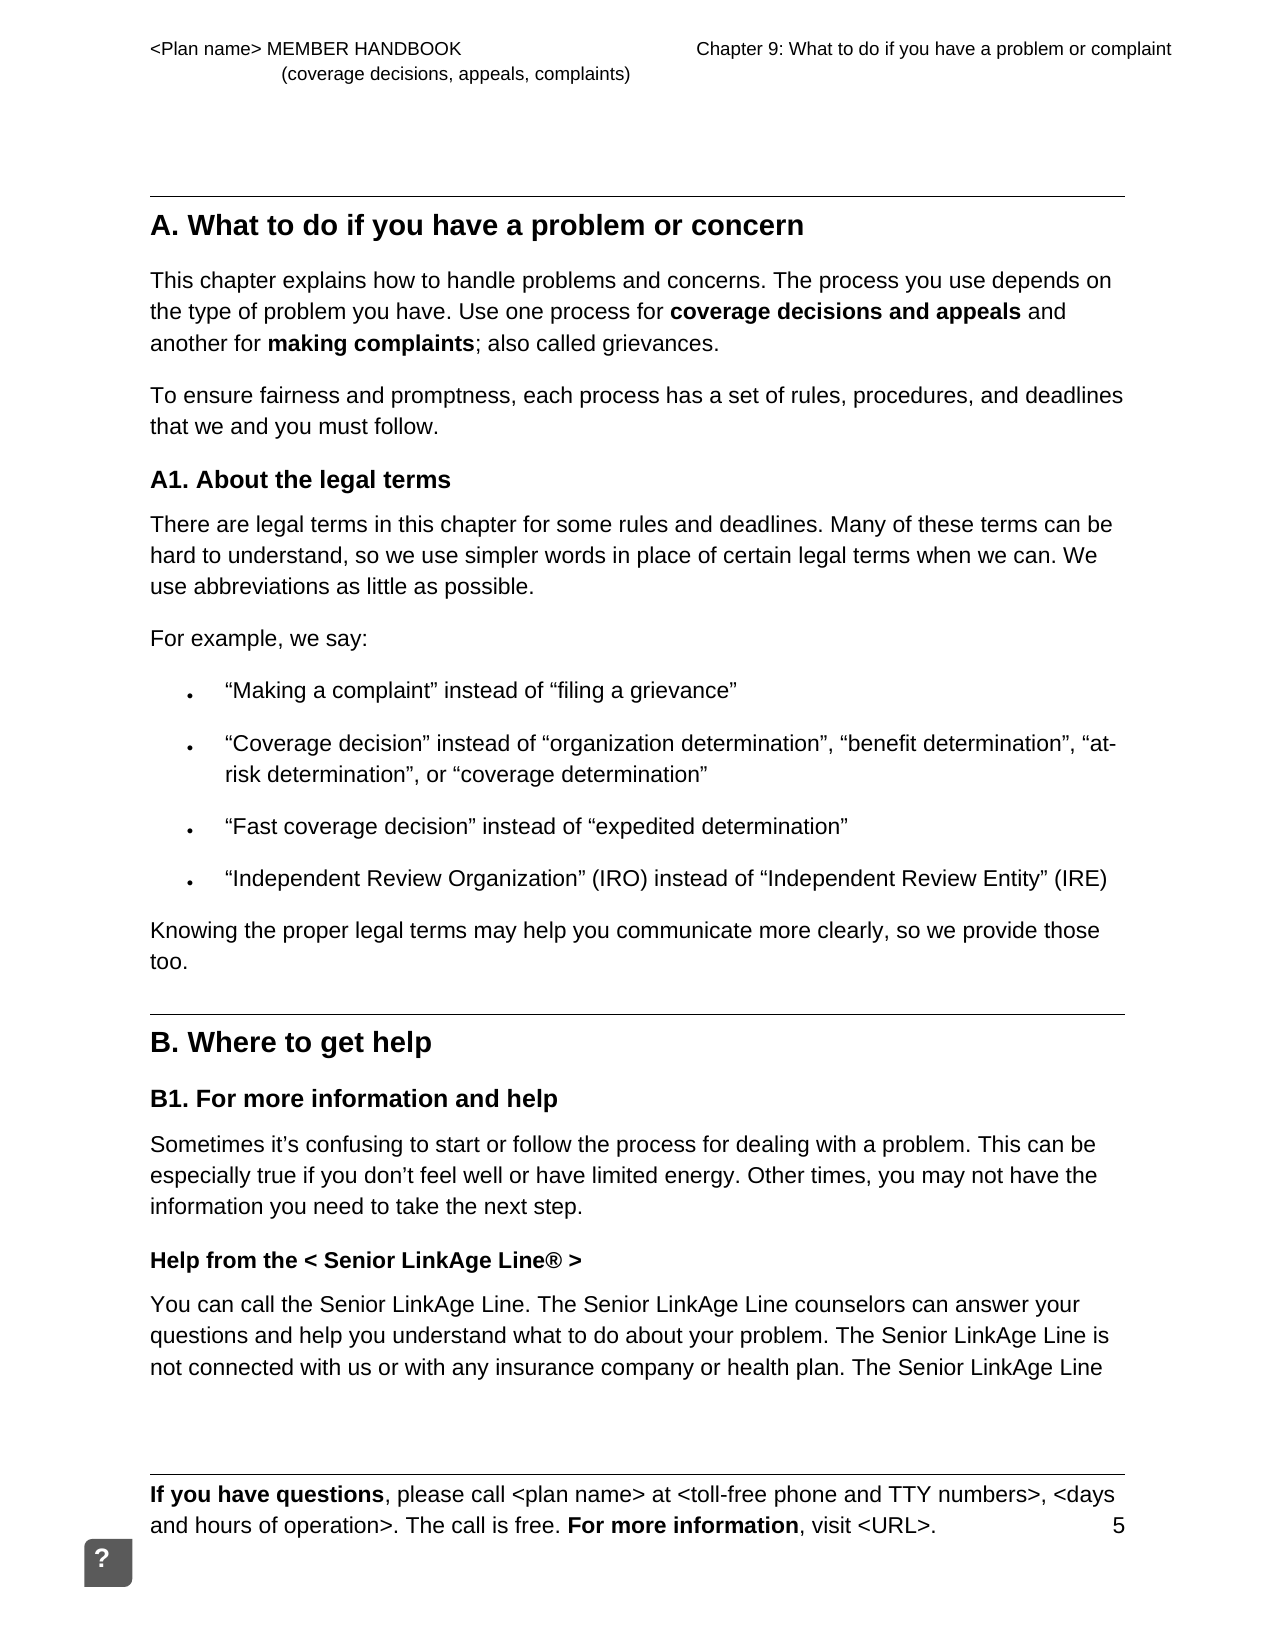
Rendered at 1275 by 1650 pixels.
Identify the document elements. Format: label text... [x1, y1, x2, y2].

list “Coverage decision” instead of “organization determination”, “benefit determination”, “at-risk determination”, or “coverage determination” [187, 726, 1125, 788]
text Sometimes it’s confusing to start or follow the process for dealing with a problem. This can be especially true if you don’t feel well or have limited energy. Other times, you may not have the information you need to take the next step. [150, 1127, 1125, 1221]
subtitle B1. For more information and help [150, 1081, 1050, 1114]
text Knowing the proper legal terms may help you communicate more clearly, so we provide those too. [150, 913, 1125, 976]
text To ensure fairness and promptness, each process has a set of rules, procedures, and deadlines that we and you must follow. [150, 378, 1125, 441]
list “Making a complaint” instead of “filing a grievance” [187, 674, 1125, 705]
text For example, we say: [150, 622, 1125, 653]
subtitle Where to get help [150, 1015, 1125, 1060]
text This chapter explains how to handle problems and concerns. The process you use depends on the type of problem you have. Use one process for coverage decisions and appeals and another for making complaints; also called grievances. [150, 263, 1125, 357]
text There are legal terms in this chapter for some rules and deadlines. Many of these terms can be hard to understand, so we use simpler words in place of certain legal terms when we can. We use abbreviations as little as possible. [150, 507, 1125, 601]
list “Fast coverage decision” instead of “expedited determination” [187, 809, 1125, 841]
list “Independent Review Organization” (IRO) instead of “Independent Review Entity” (IRE) [187, 861, 1125, 893]
subtitle What to do if you have a problem or concern [150, 197, 1125, 243]
subtitle A1. About the legal terms [150, 461, 1050, 495]
subtitle Help from the < Senior LinkAge Line® > [150, 1242, 1050, 1275]
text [150, 1287, 1125, 1381]
